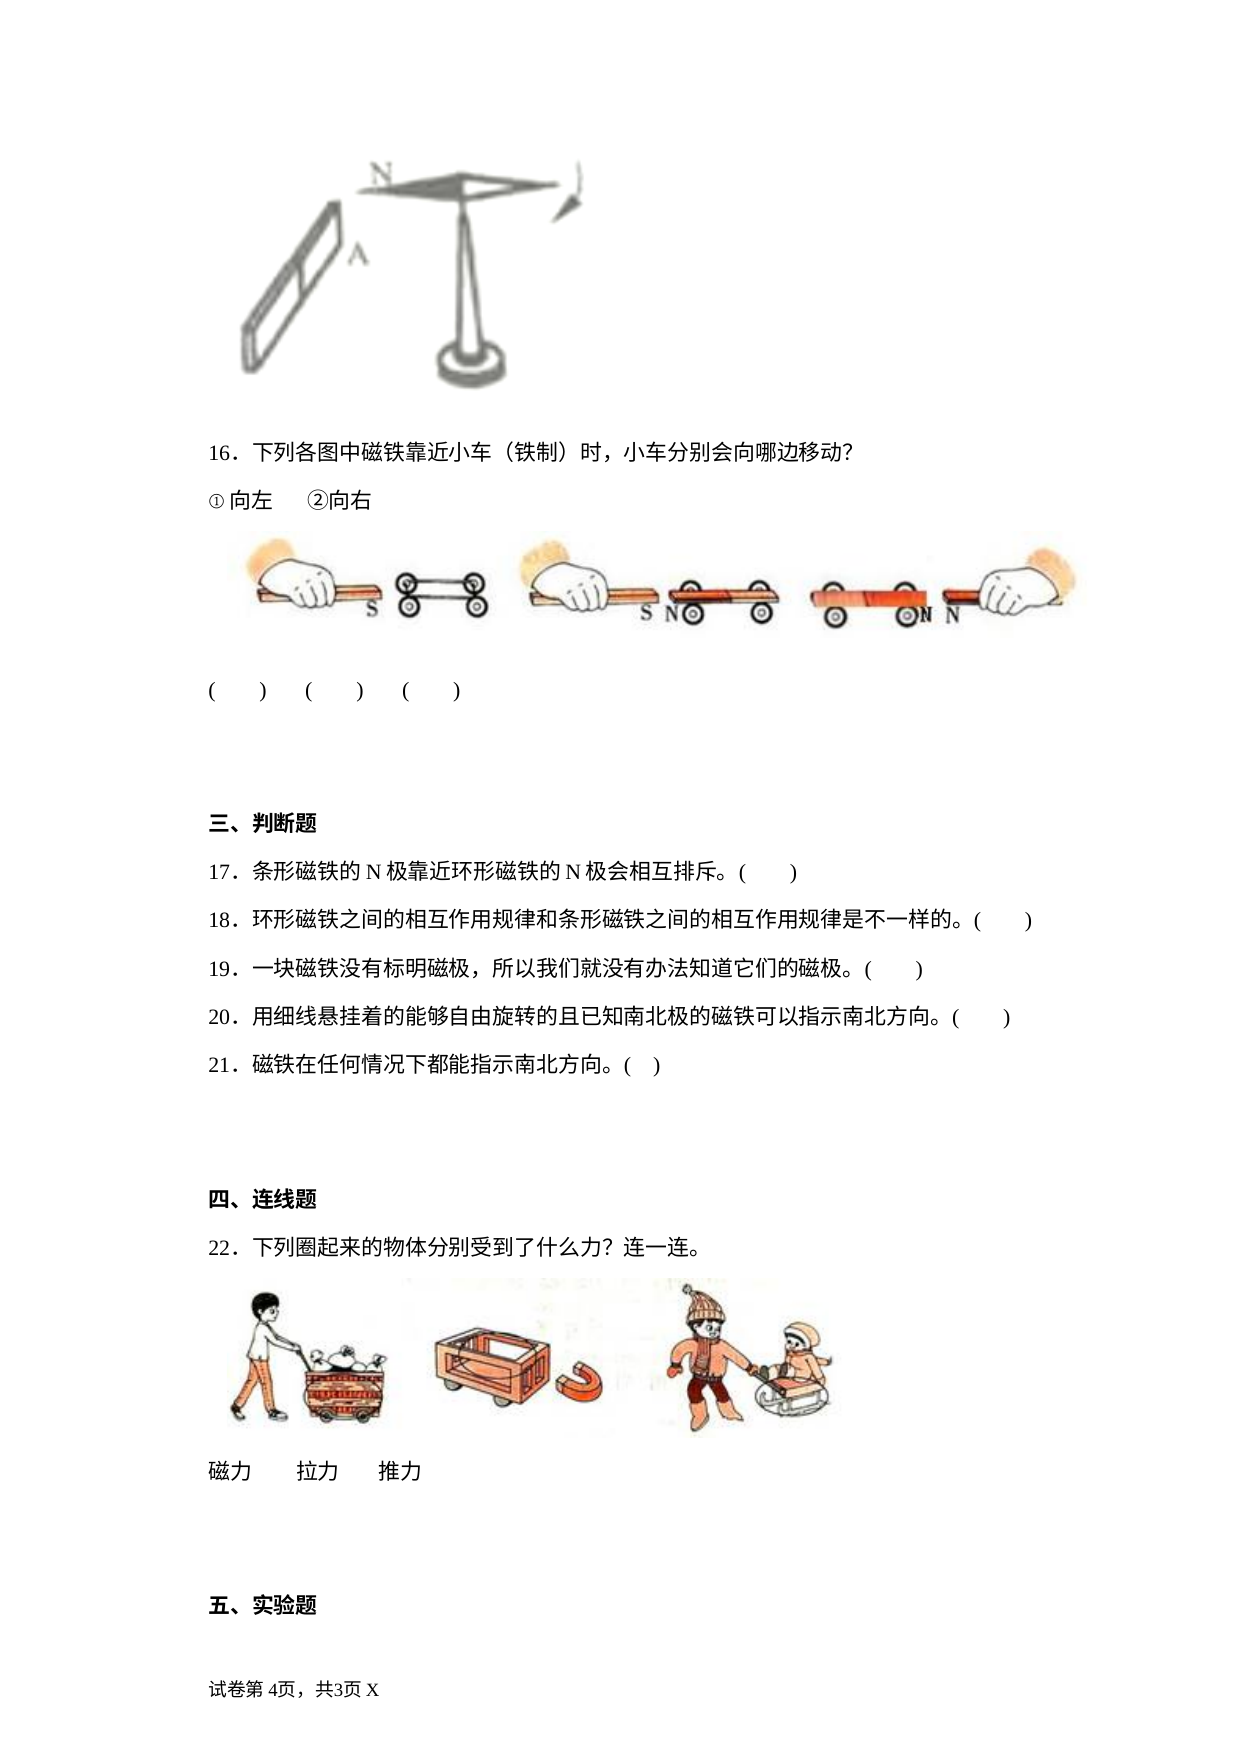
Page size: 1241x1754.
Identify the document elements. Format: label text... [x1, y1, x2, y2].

text 三、判断题 [208, 805, 1032, 838]
text ( ) ( ) ( ) [208, 674, 1032, 706]
text 21．磁铁在任何情况下都能指示南北方向。( ) [208, 1047, 1032, 1079]
picture [226, 1278, 843, 1438]
text 22．下列圈起来的物体分别受到了什么力？连一连。 [208, 1230, 1032, 1262]
text 五、实验题 [208, 1588, 1032, 1620]
text 四、连线题 [208, 1181, 1032, 1214]
picture [226, 531, 1093, 638]
text 16．下列各图中磁铁靠近小车（铁制）时，小车分别会向哪边移动？ [208, 434, 1032, 467]
text 19．一块磁铁没有标明磁极，所以我们就没有办法知道它们的磁极。( ) [208, 950, 1032, 983]
text 17．条形磁铁的N极靠近环形磁铁的N极会相互排斥。( ) [208, 853, 1032, 886]
text 20．用细线悬挂着的能够自由旋转的且已知南北极的磁铁可以指示南北方向。( ) [208, 998, 1032, 1031]
text ①向左 ②向右 [208, 483, 1032, 515]
picture [226, 97, 594, 408]
text 磁力 拉力 推力 [208, 1453, 1032, 1486]
text 18．环形磁铁之间的相互作用规律和条形磁铁之间的相互作用规律是不一样的。( ) [208, 902, 1032, 934]
